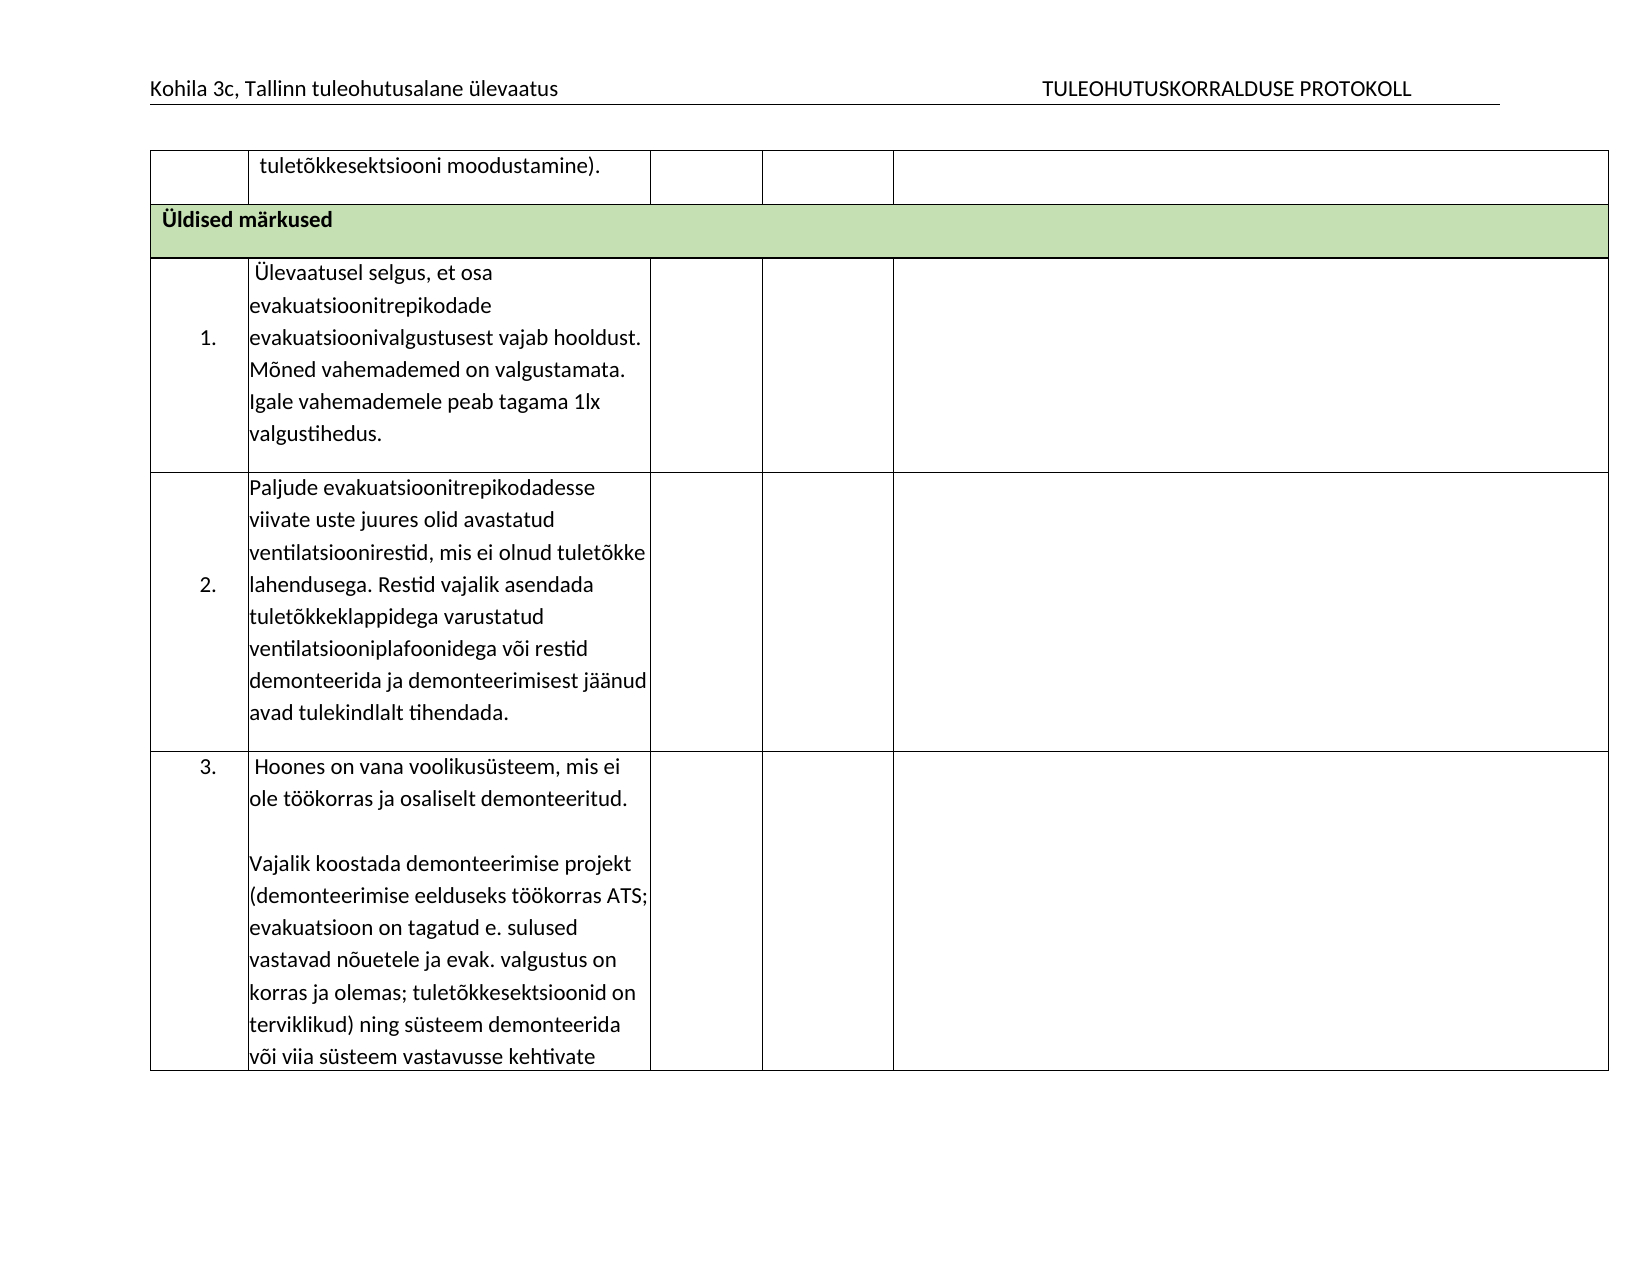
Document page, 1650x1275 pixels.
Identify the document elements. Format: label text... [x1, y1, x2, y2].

table_cell [651, 752, 762, 1070]
table_cell [763, 473, 893, 751]
table_cell [151, 752, 248, 1070]
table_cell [249, 151, 650, 204]
table_cell [651, 151, 762, 204]
table_cell [894, 151, 1608, 204]
table_cell [763, 752, 893, 1070]
table_cell [894, 752, 1608, 1070]
table_cell Paljude evakuatsioonitrepikodadesse viivate uste juures olid avastatud ventilatsioonirestid, mis ei olnud tuletõkke lahendusega. Restid vajalik asendada tuletõkkeklappidega varustatud ventilatsiooniplafoonidega või restid demonteerida ja demonteerimisest jäänud avad tulekindlalt tihendada. [249, 473, 650, 751]
table_cell [151, 259, 248, 472]
table_cell [151, 473, 248, 751]
table_cell [763, 151, 893, 204]
table_cell [894, 259, 1608, 472]
table_cell [894, 473, 1608, 751]
table_cell [651, 259, 762, 472]
table_cell [763, 259, 893, 472]
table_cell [249, 752, 650, 1070]
table_cell Ülevaatusel selgus, et osa evakuatsioonitrepikodade evakuatsioonivalgustusest vajab hooldust. Mõned vahemademed on valgustamata. Igale vahemademele peab tagama 1lx valgustihedus. [249, 259, 650, 472]
table_cell 2. [151, 151, 248, 204]
table_cell [651, 473, 762, 751]
table_cell Üldised märkused [151, 205, 1608, 257]
